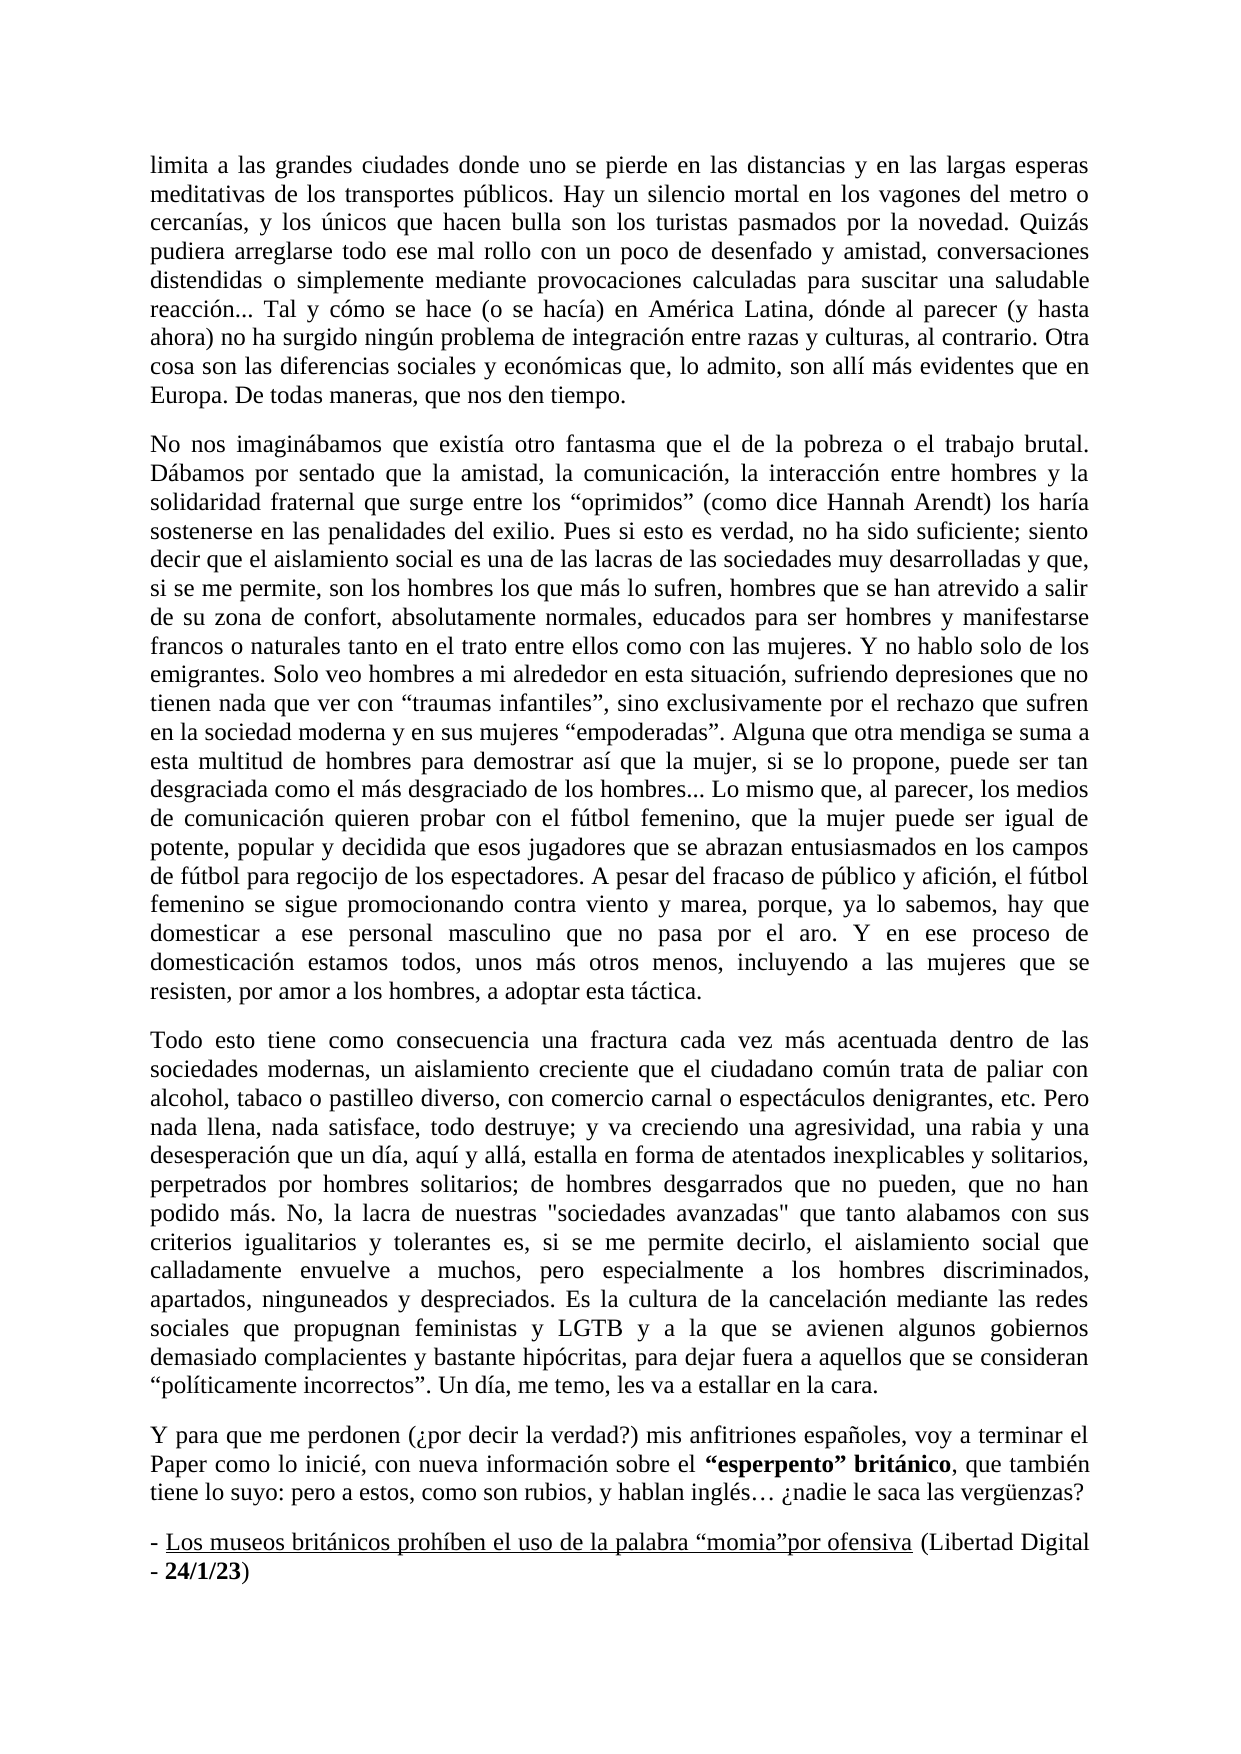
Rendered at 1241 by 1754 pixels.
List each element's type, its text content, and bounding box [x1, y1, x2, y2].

text Y para que me perdonen (¿por decir la verdad?) mis anfitriones españoles, voy a terminar el Paper como lo inicié, con nueva información sobre el “esperpento” británico, que también tiene lo suyo: pero a estos, como son rubios, y hablan inglés… ¿nadie le saca las vergüenzas? [150, 1420, 1090, 1506]
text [150, 150, 1090, 409]
text No nos imaginábamos que existía otro fantasma que el de la pobreza o el trabajo brutal. Dábamos por sentado que la amistad, la comunicación, la interacción entre hombres y la solidaridad fraternal que surge entre los “oprimidos” (como dice Hannah Arendt) los haría sostenerse en las penalidades del exilio. Pues si esto es verdad, no ha sido suficiente; siento decir que el aislamiento social es una de las lacras de las sociedades muy desarrolladas y que, si se me permite, son los hombres los que más lo sufren, hombres que se han atrevido a salir de su zona de confort, absolutamente normales, educados para ser hombres y manifestarse francos o naturales tanto en el trato entre ellos como con las mujeres. Y no hablo solo de los emigrantes. Solo veo hombres a mi alrededor en esta situación, sufriendo depresiones que no tienen nada que ver con “traumas infantiles”, sino exclusivamente por el rechazo que sufren en la sociedad moderna y en sus mujeres “empoderadas”. Alguna que otra mendiga se suma a esta multitud de hombres para demostrar así que la mujer, si se lo propone, puede ser tan desgraciada como el más desgraciado de los hombres... Lo mismo que, al parecer, los medios de comunicación quieren probar con el fútbol femenino, que la mujer puede ser igual de potente, popular y decidida que esos jugadores que se abrazan entusiasmados en los campos de fútbol para regocijo de los espectadores. A pesar del fracaso de público y afición, el fútbol femenino se sigue promocionando contra viento y marea, porque, ya lo sabemos, hay que domesticar a ese personal masculino que no pasa por el aro. Y en ese proceso de domesticación estamos todos, unos más otros menos, incluyendo a las mujeres que se resisten, por amor a los hombres, a adoptar esta táctica. [150, 429, 1090, 1004]
text Todo esto tiene como consecuencia una fractura cada vez más acentuada dentro de las sociedades modernas, un aislamiento creciente que el ciudadano común trata de paliar con alcohol, tabaco o pastilleo diverso, con comercio carnal o espectáculos denigrantes, etc. Pero nada llena, nada satisface, todo destruye; y va creciendo una agresividad, una rabia y una desesperación que un día, aquí y allá, estalla en forma de atentados inexplicables y solitarios, perpetrados por hombres solitarios; de hombres desgarrados que no pueden, que no han podido más. No, la lacra de nuestras "sociedades avanzadas" que tanto alabamos con sus criterios igualitarios y tolerantes es, si se me permite decirlo, el aislamiento social que calladamente envuelve a muchos, pero especialmente a los hombres discriminados, apartados, ninguneados y despreciados. Es la cultura de la cancelación mediante las redes sociales que propugnan feministas y LGTB y a la que se avienen algunos gobiernos demasiado complacientes y bastante hipócritas, para dejar fuera a aquellos que se consideran “políticamente incorrectos”. Un día, me temo, les va a estallar en la cara. [150, 1025, 1090, 1399]
text - Los museos británicos prohíben el uso de la palabra “momia”por ofensiva (Libertad Digital - 24/1/23) [150, 1527, 1090, 1584]
